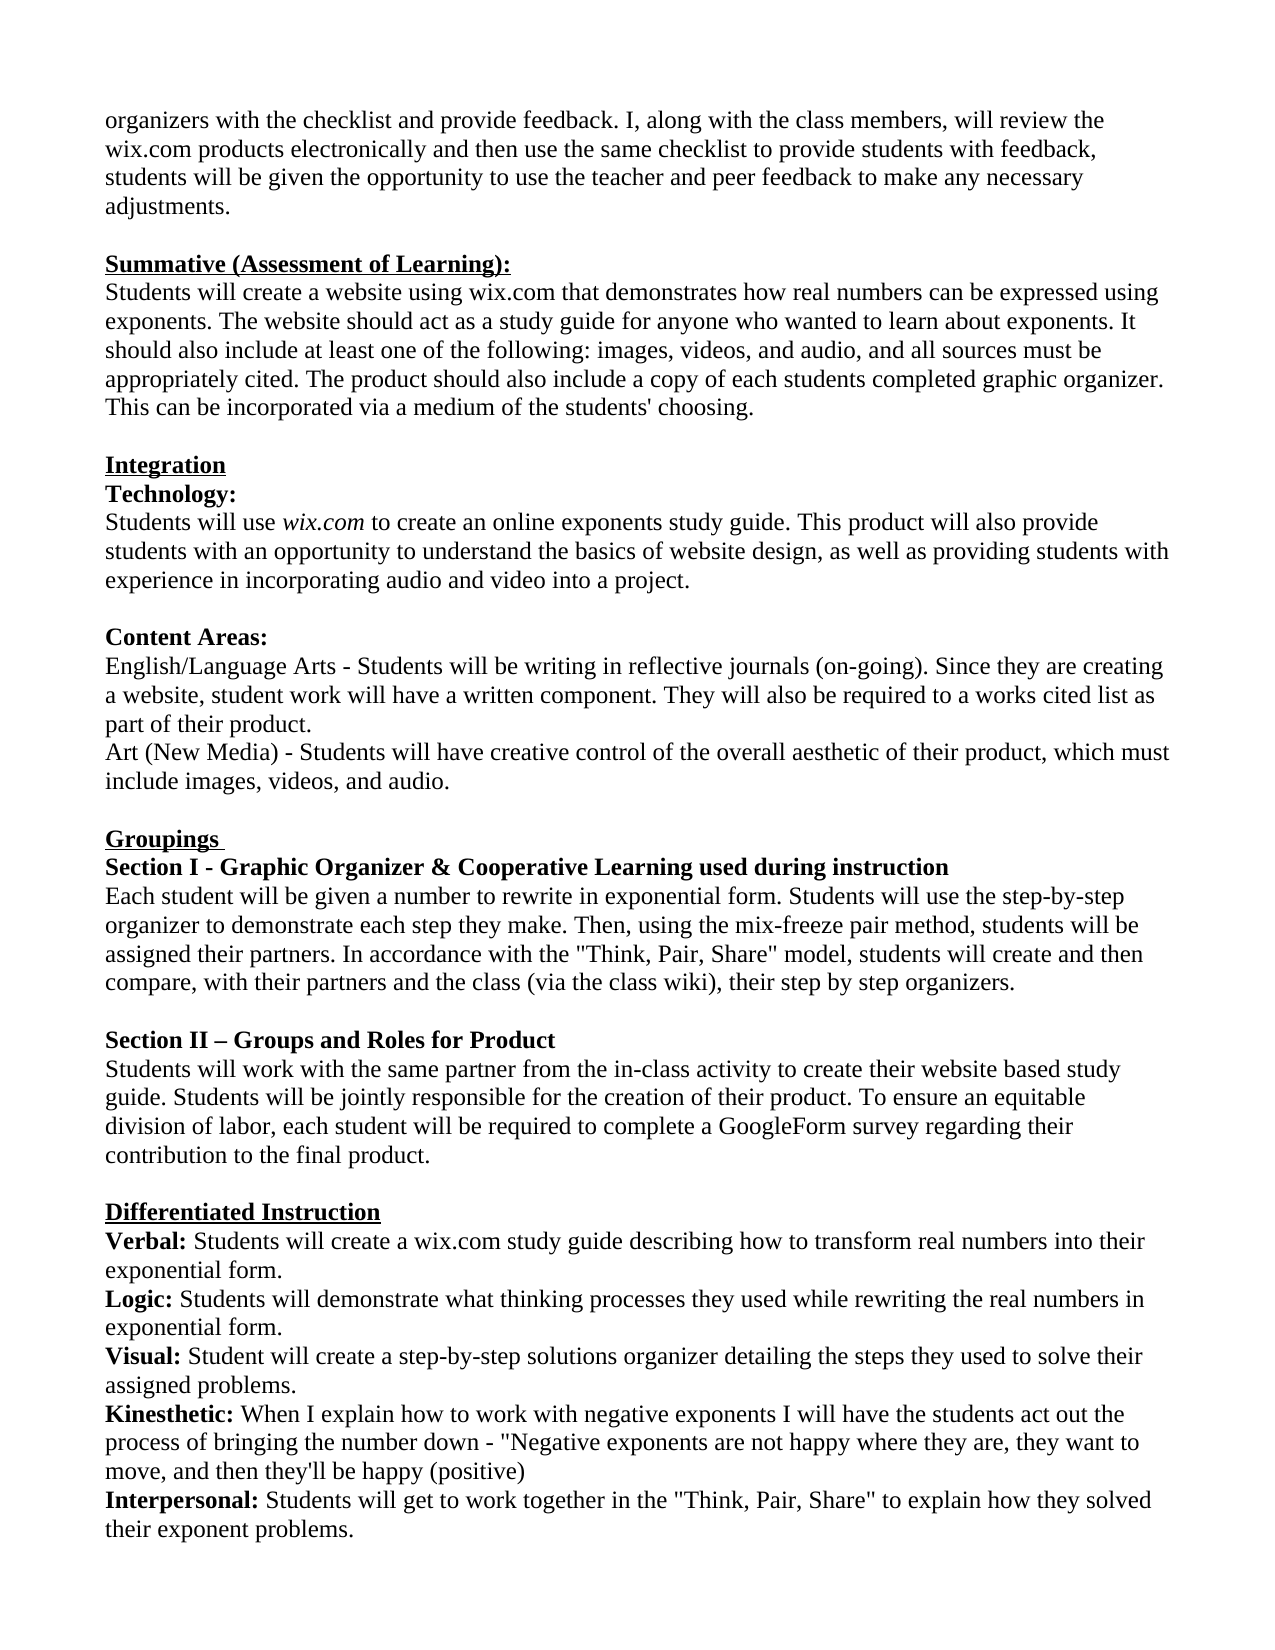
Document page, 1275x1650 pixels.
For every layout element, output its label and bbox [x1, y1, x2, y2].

text [105, 105, 1170, 1542]
